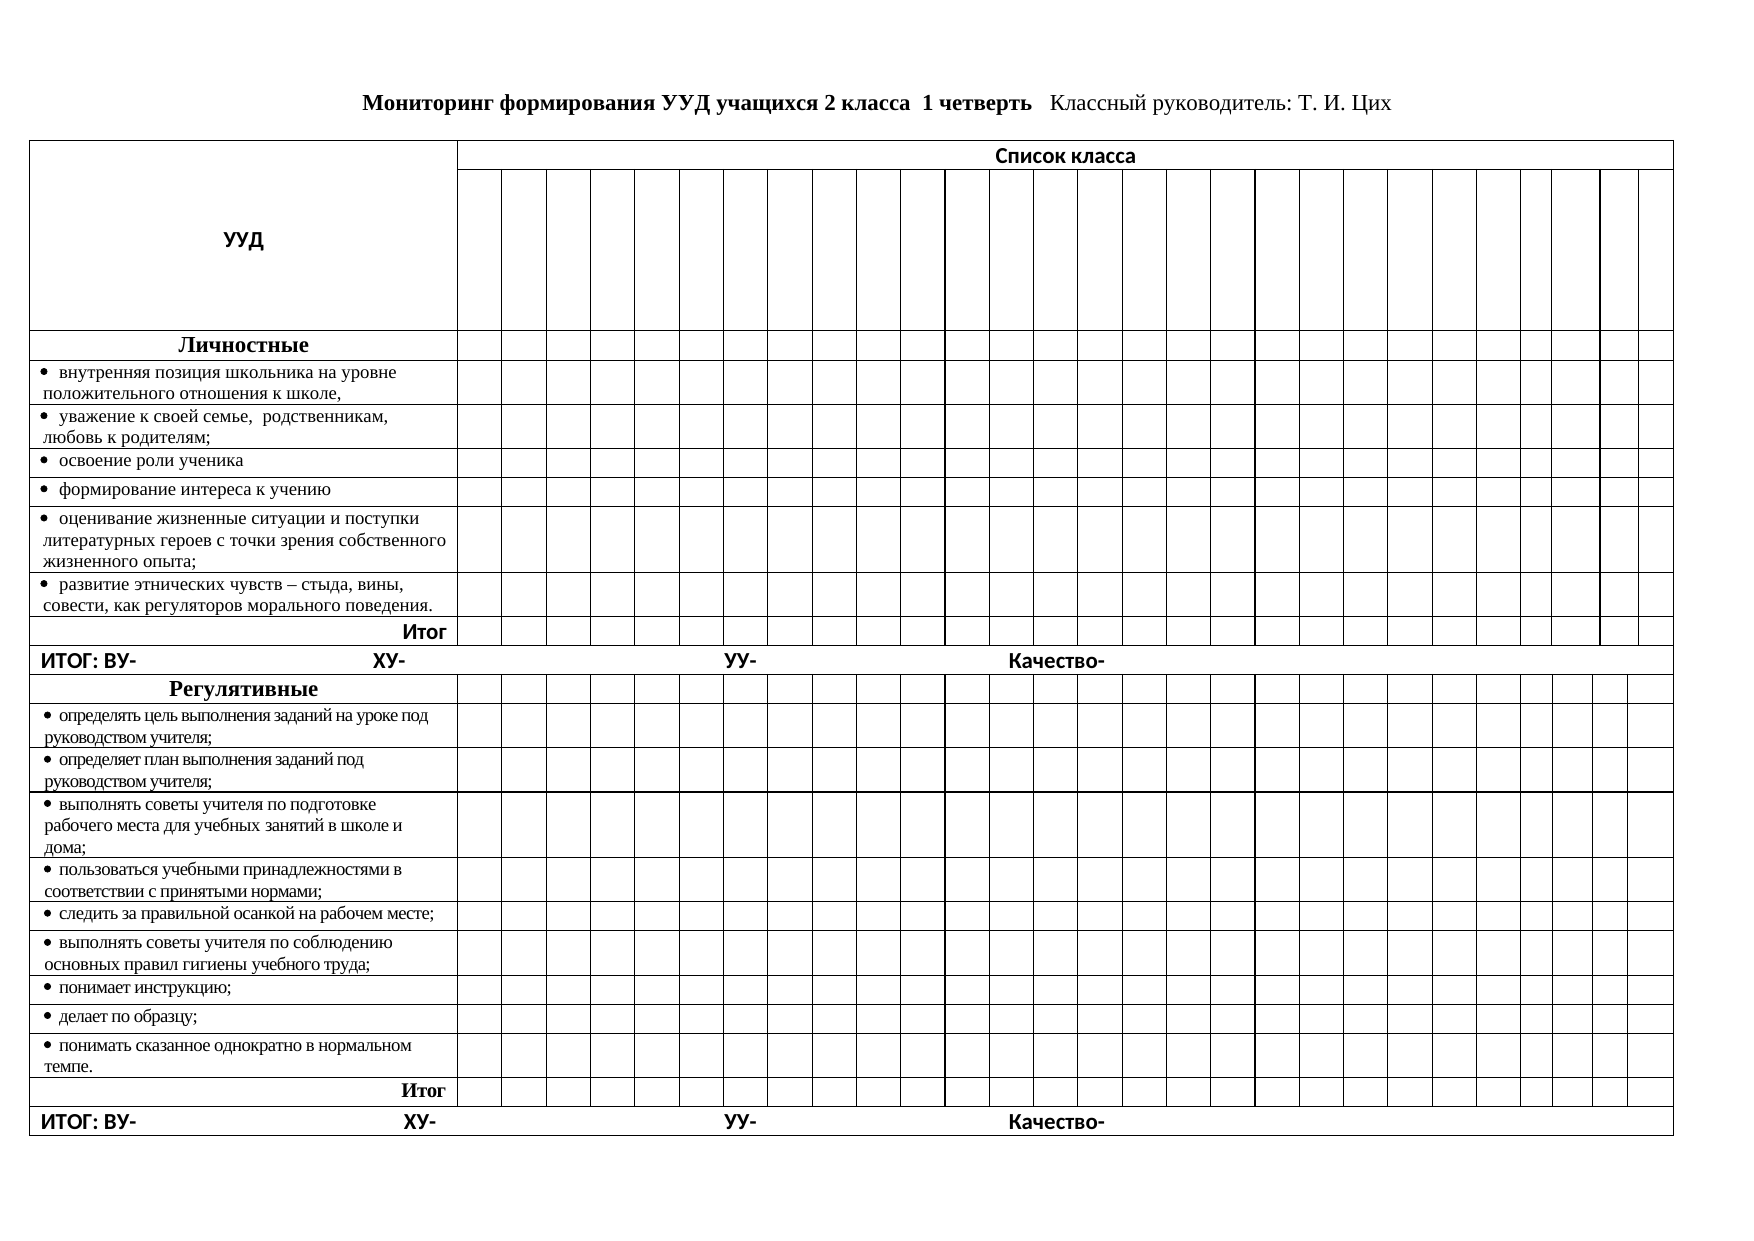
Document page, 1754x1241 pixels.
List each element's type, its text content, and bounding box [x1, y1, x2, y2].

table_cell [1477, 449, 1520, 477]
table_cell [502, 748, 546, 791]
table_cell [680, 617, 723, 645]
table_cell [635, 507, 679, 572]
table_cell [1211, 902, 1254, 930]
table_cell [1593, 931, 1627, 974]
table_cell [1344, 478, 1387, 506]
table_cell [1034, 931, 1077, 974]
table_cell [1078, 793, 1122, 857]
table_cell [1123, 1005, 1166, 1033]
table_cell [1521, 902, 1552, 930]
table_cell [1167, 331, 1210, 359]
table_cell понимает инструкцию; [30, 976, 457, 1003]
table_cell [1521, 449, 1551, 477]
table_cell [724, 1034, 767, 1077]
table_cell [1078, 478, 1122, 506]
table_cell [591, 793, 634, 857]
table_cell [547, 793, 590, 857]
table_cell ИТОГ: ВУ- ХУ- УУ- Качество- [30, 646, 1673, 674]
table_cell [547, 1034, 590, 1077]
table_cell [1211, 976, 1254, 1003]
table_cell [1256, 1034, 1299, 1077]
table_cell [813, 507, 856, 572]
table_cell [1256, 902, 1299, 930]
table_cell [1211, 748, 1254, 791]
table_cell [547, 573, 590, 616]
table_header УУД [30, 141, 457, 330]
table_cell [1167, 748, 1210, 791]
table_cell [990, 361, 1033, 404]
table_cell [1211, 170, 1254, 330]
table_cell [1256, 748, 1299, 791]
table_cell [1388, 449, 1432, 477]
table_cell [635, 793, 679, 857]
table_cell [1433, 507, 1476, 572]
table_cell [857, 675, 900, 703]
table_cell [1477, 1078, 1520, 1106]
table_cell [1123, 617, 1166, 645]
table_cell [1211, 793, 1254, 857]
table_cell [1601, 617, 1638, 645]
table_cell [1167, 793, 1210, 857]
table_cell [1388, 675, 1432, 703]
table_cell [1433, 1078, 1476, 1106]
table_cell [458, 170, 501, 330]
table_cell [1300, 170, 1343, 330]
table_cell [1123, 793, 1166, 857]
table_cell [1167, 617, 1210, 645]
table_cell [458, 675, 501, 703]
table_cell [1639, 170, 1673, 330]
table_cell [1433, 976, 1476, 1003]
table_cell [547, 675, 590, 703]
table_cell [1628, 902, 1673, 930]
table_cell [635, 1005, 679, 1033]
table_cell [946, 1078, 989, 1106]
table_cell [1553, 1005, 1592, 1033]
table_cell [1256, 449, 1299, 477]
table_cell [990, 405, 1033, 448]
table_cell [1167, 704, 1210, 747]
table_cell [1601, 170, 1638, 330]
table_cell [1521, 1005, 1552, 1033]
table_cell [1167, 507, 1210, 572]
table_cell [591, 507, 634, 572]
table_cell [813, 1005, 856, 1033]
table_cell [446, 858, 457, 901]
table_cell [1256, 793, 1299, 857]
table_cell [591, 449, 634, 477]
table_cell [1628, 748, 1673, 791]
table_cell [1628, 1005, 1673, 1033]
table_cell [901, 748, 944, 791]
table_cell [946, 617, 989, 645]
table_cell [1628, 1078, 1673, 1106]
table_cell [1256, 331, 1299, 359]
table_cell [946, 858, 989, 901]
table_cell [1300, 617, 1343, 645]
table_cell [635, 405, 679, 448]
table_cell [1034, 675, 1077, 703]
table_cell [1628, 1034, 1673, 1077]
table_cell [1521, 931, 1552, 974]
table_cell [1034, 507, 1077, 572]
table_cell [1388, 793, 1432, 857]
table_cell [635, 748, 679, 791]
table_cell [591, 1078, 634, 1106]
table_cell [990, 1034, 1033, 1077]
table_cell [1078, 331, 1122, 359]
table_cell [1123, 449, 1166, 477]
table_cell [1167, 361, 1210, 404]
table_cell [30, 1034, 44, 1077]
table_cell [768, 1034, 812, 1077]
table_cell [857, 449, 900, 477]
table_cell [1034, 405, 1077, 448]
table_cell [1256, 704, 1299, 747]
table_cell уважение к своей семье, родственникам, любовь к родителям; [30, 405, 457, 448]
table_cell [1300, 931, 1343, 974]
table_cell [1553, 704, 1592, 747]
table_cell [901, 170, 944, 330]
table_cell [1344, 449, 1387, 477]
table_cell Личностные [30, 331, 457, 359]
table_cell [680, 976, 723, 1003]
table_cell [635, 573, 679, 616]
table_cell [1477, 170, 1520, 330]
table_cell [591, 675, 634, 703]
table_cell [1628, 931, 1673, 974]
table_cell [1167, 1005, 1210, 1033]
table_cell [547, 405, 590, 448]
table_cell [1078, 704, 1122, 747]
table_cell [946, 405, 989, 448]
table_cell [946, 170, 989, 330]
table_cell [1123, 170, 1166, 330]
table_cell [1433, 931, 1476, 974]
table_cell [901, 1034, 944, 1077]
table_cell [1034, 170, 1077, 330]
table_cell [946, 449, 989, 477]
table_cell [768, 573, 812, 616]
table_cell следить за правильной осанкой на рабочем месте; [30, 902, 457, 930]
table_cell [901, 449, 944, 477]
table_cell [547, 361, 590, 404]
table_cell [857, 507, 900, 572]
table_cell [1433, 793, 1476, 857]
table_cell [591, 902, 634, 930]
table_cell [1477, 1005, 1520, 1033]
table_cell [1211, 1078, 1254, 1106]
table_cell [680, 902, 723, 930]
table_cell [591, 405, 634, 448]
table_cell [813, 170, 856, 330]
table_cell [1593, 1005, 1627, 1033]
table_cell [1256, 675, 1299, 703]
table_cell [1521, 331, 1551, 359]
table_cell [1167, 170, 1210, 330]
table_cell [458, 449, 501, 477]
table_cell [458, 793, 501, 857]
table_cell [635, 449, 679, 477]
table_cell [857, 617, 900, 645]
table_cell [591, 1034, 634, 1077]
table_cell [591, 478, 634, 506]
table_cell [458, 617, 501, 645]
table_cell [990, 748, 1033, 791]
table_cell [1601, 478, 1638, 506]
table_cell [1211, 405, 1254, 448]
table_cell [1477, 704, 1520, 747]
table_cell [1034, 976, 1077, 1003]
table_cell [1300, 405, 1343, 448]
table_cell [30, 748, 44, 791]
table_cell [857, 478, 900, 506]
table_cell [1344, 573, 1387, 616]
table_cell [1211, 931, 1254, 974]
table_cell [1477, 748, 1520, 791]
table_cell [680, 704, 723, 747]
table_cell [1433, 675, 1476, 703]
table_cell [1078, 405, 1122, 448]
table_cell [1344, 361, 1387, 404]
table_cell [547, 170, 590, 330]
table_cell [724, 704, 767, 747]
table_cell [1388, 1034, 1432, 1077]
table_cell формирование интереса к учению [30, 478, 457, 506]
table_cell [1521, 507, 1551, 572]
table_cell [458, 902, 501, 930]
table_cell [458, 858, 501, 901]
table_cell [1388, 931, 1432, 974]
table_cell [990, 793, 1033, 857]
table_cell [724, 405, 767, 448]
table_cell [1211, 704, 1254, 747]
table_cell [1433, 617, 1476, 645]
table_cell [1521, 858, 1552, 901]
table_cell [813, 748, 856, 791]
table_cell [1477, 331, 1520, 359]
table_cell [1344, 902, 1387, 930]
table_cell [813, 478, 856, 506]
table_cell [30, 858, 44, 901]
table_cell [1344, 1034, 1387, 1077]
table_cell [458, 704, 501, 747]
table_cell [1211, 1034, 1254, 1077]
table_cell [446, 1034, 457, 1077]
table_cell [901, 1078, 944, 1106]
table_cell [591, 361, 634, 404]
table_cell [1256, 976, 1299, 1003]
table_cell [1388, 478, 1432, 506]
table_cell [680, 793, 723, 857]
table_cell [680, 1078, 723, 1106]
table_cell [813, 931, 856, 974]
table_cell [1601, 449, 1638, 477]
table_cell [946, 793, 989, 857]
table_cell [1211, 858, 1254, 901]
table_cell [990, 1078, 1033, 1106]
table_cell [1211, 573, 1254, 616]
table_cell [1123, 704, 1166, 747]
table_cell [901, 858, 944, 901]
table_cell [547, 1005, 590, 1033]
table_cell [857, 858, 900, 901]
table_cell [1167, 449, 1210, 477]
table_cell [1167, 573, 1210, 616]
table_cell [1388, 573, 1432, 616]
table_cell [1521, 573, 1551, 616]
table_cell [1521, 1034, 1552, 1077]
table_cell [901, 976, 944, 1003]
table_cell [502, 976, 546, 1003]
table_cell [680, 573, 723, 616]
table_cell [680, 1034, 723, 1077]
table_cell [813, 1034, 856, 1077]
table_cell [1433, 573, 1476, 616]
text Мониторинг формирования УУД учащихся 2 класса 1 четверть Классный руководитель: Т. И. Цих [118, 89, 1636, 115]
table_cell [1300, 1078, 1343, 1106]
table_cell [547, 617, 590, 645]
table_cell [1167, 931, 1210, 974]
table_cell [813, 361, 856, 404]
table_cell [990, 331, 1033, 359]
table_cell [547, 704, 590, 747]
table_cell [1639, 449, 1673, 477]
table_cell [502, 449, 546, 477]
table_cell [1300, 902, 1343, 930]
table_cell [1034, 1078, 1077, 1106]
table_cell [1034, 573, 1077, 616]
table_cell [857, 1005, 900, 1033]
table_cell [680, 931, 723, 974]
table_cell [1552, 361, 1599, 404]
table_cell [591, 931, 634, 974]
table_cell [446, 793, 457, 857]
table_cell [1552, 478, 1599, 506]
table_cell [990, 704, 1033, 747]
table_cell [547, 976, 590, 1003]
table_cell ИТОГ: ВУ- ХУ- УУ- Качество- [30, 1107, 1673, 1135]
table_cell [1388, 858, 1432, 901]
table_cell [680, 507, 723, 572]
table_cell [502, 675, 546, 703]
table_cell [724, 748, 767, 791]
table_cell [724, 573, 767, 616]
table_cell [635, 170, 679, 330]
table_cell [1300, 748, 1343, 791]
table_cell [1078, 675, 1122, 703]
table_cell [1521, 1078, 1552, 1106]
table_cell [1167, 1034, 1210, 1077]
table_cell [1628, 675, 1673, 703]
table_cell [591, 976, 634, 1003]
table_cell [1344, 170, 1387, 330]
table_cell [857, 170, 900, 330]
table_cell [1300, 507, 1343, 572]
table_cell [1034, 902, 1077, 930]
table_cell [458, 507, 501, 572]
table_cell [1521, 405, 1551, 448]
table_cell [1433, 331, 1476, 359]
table_cell [946, 748, 989, 791]
table_cell [768, 405, 812, 448]
table_cell делает по образцу; [30, 1005, 457, 1033]
table_cell [1256, 1005, 1299, 1033]
table_cell [1433, 478, 1476, 506]
table_cell [1521, 361, 1551, 404]
table_cell [1521, 478, 1551, 506]
table_cell [901, 704, 944, 747]
table_cell [1639, 361, 1673, 404]
table_cell [1593, 748, 1627, 791]
table_cell [813, 449, 856, 477]
table_cell [768, 976, 812, 1003]
table_cell [1639, 478, 1673, 506]
table_cell [502, 931, 546, 974]
table_cell [1344, 507, 1387, 572]
table_cell [990, 976, 1033, 1003]
table_cell [1477, 361, 1520, 404]
table_cell [1078, 748, 1122, 791]
table_cell [724, 675, 767, 703]
table_cell [1211, 361, 1254, 404]
table_cell [813, 858, 856, 901]
table_cell [635, 331, 679, 359]
table_cell [768, 858, 812, 901]
table_cell [458, 331, 501, 359]
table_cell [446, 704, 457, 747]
table_cell [1477, 478, 1520, 506]
table_cell [1552, 617, 1599, 645]
table_cell [1344, 858, 1387, 901]
table_cell [1521, 170, 1551, 330]
table_cell [813, 793, 856, 857]
table_cell [502, 573, 546, 616]
table_cell [1300, 976, 1343, 1003]
table_cell [635, 858, 679, 901]
table_cell [1256, 405, 1299, 448]
table_cell [502, 361, 546, 404]
table_cell [1477, 976, 1520, 1003]
table_cell [857, 1078, 900, 1106]
table_cell [1388, 617, 1432, 645]
table_cell [724, 478, 767, 506]
table_cell [1628, 793, 1673, 857]
table_cell [990, 478, 1033, 506]
table_cell [1593, 675, 1627, 703]
table_cell [1639, 331, 1673, 359]
table_cell [813, 1078, 856, 1106]
table_cell [591, 748, 634, 791]
table_cell [1256, 507, 1299, 572]
table_cell [1078, 449, 1122, 477]
table_cell [458, 405, 501, 448]
table_cell [502, 704, 546, 747]
table_cell [1078, 1034, 1122, 1077]
table_cell [1521, 675, 1552, 703]
table_cell [990, 170, 1033, 330]
table_cell [990, 449, 1033, 477]
table_cell [857, 793, 900, 857]
table_cell [857, 704, 900, 747]
table_cell [1211, 675, 1254, 703]
table_cell [1034, 449, 1077, 477]
table_cell [1628, 704, 1673, 747]
table_cell [1388, 361, 1432, 404]
table_cell [1167, 858, 1210, 901]
table_cell [1034, 793, 1077, 857]
table_cell [1639, 405, 1673, 448]
table_cell [1553, 931, 1592, 974]
table_cell [680, 478, 723, 506]
table_cell [1211, 478, 1254, 506]
table_cell [1211, 331, 1254, 359]
table_cell [768, 931, 812, 974]
table_cell [1477, 931, 1520, 974]
table_cell [1034, 704, 1077, 747]
table_cell [1300, 704, 1343, 747]
table_cell [1552, 573, 1599, 616]
table_cell [1034, 1034, 1077, 1077]
table_cell [591, 704, 634, 747]
table_cell [635, 704, 679, 747]
table_cell [458, 976, 501, 1003]
table_cell [857, 976, 900, 1003]
table_cell [946, 976, 989, 1003]
table_cell [1167, 478, 1210, 506]
table_cell [1344, 931, 1387, 974]
table_cell [1123, 507, 1166, 572]
table_cell [1601, 573, 1638, 616]
table_cell [946, 361, 989, 404]
table_cell [1552, 405, 1599, 448]
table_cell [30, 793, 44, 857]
table_cell [1344, 793, 1387, 857]
table_cell [502, 331, 546, 359]
table_cell [1593, 858, 1627, 901]
table_cell [1123, 478, 1166, 506]
table_cell [502, 1034, 546, 1077]
table_cell [1300, 449, 1343, 477]
table_cell [990, 507, 1033, 572]
table_cell [1433, 361, 1476, 404]
table_cell [591, 331, 634, 359]
table_cell [591, 858, 634, 901]
table_cell [1078, 507, 1122, 572]
table_cell [1477, 902, 1520, 930]
table_cell [458, 1078, 501, 1106]
table_cell [1123, 361, 1166, 404]
table_cell развитие этнических чувств – стыда, вины, совести, как регуляторов морального поведения. [30, 573, 457, 616]
table_cell [1388, 1005, 1432, 1033]
table_cell [1639, 617, 1673, 645]
table_cell [857, 748, 900, 791]
table_cell [547, 902, 590, 930]
table_cell [813, 573, 856, 616]
table_cell [901, 361, 944, 404]
table_cell [1477, 617, 1520, 645]
table_cell [1078, 976, 1122, 1003]
table_cell [1256, 931, 1299, 974]
table_cell [635, 1034, 679, 1077]
table_cell [1078, 902, 1122, 930]
table_cell [724, 449, 767, 477]
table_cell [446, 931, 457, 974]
table_cell [1123, 331, 1166, 359]
table_cell [1034, 1005, 1077, 1033]
table_cell [857, 902, 900, 930]
table_cell [724, 361, 767, 404]
table_cell [680, 748, 723, 791]
table_cell [1593, 1034, 1627, 1077]
table_cell [1078, 931, 1122, 974]
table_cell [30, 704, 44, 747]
table_cell [1553, 1034, 1592, 1077]
table_cell [724, 793, 767, 857]
table_cell [1211, 1005, 1254, 1033]
table_cell [1388, 507, 1432, 572]
table_cell [946, 902, 989, 930]
table_cell [458, 931, 501, 974]
table_cell [768, 617, 812, 645]
table_cell [635, 976, 679, 1003]
table_cell [857, 361, 900, 404]
table_cell [1078, 170, 1122, 330]
table_cell [502, 858, 546, 901]
table_cell [1553, 858, 1592, 901]
table_cell [901, 617, 944, 645]
table_cell освоение роли ученика [30, 449, 457, 477]
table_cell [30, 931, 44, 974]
table_cell [1123, 405, 1166, 448]
table_cell [724, 858, 767, 901]
table_cell [635, 902, 679, 930]
table_cell [1388, 1078, 1432, 1106]
table_cell [502, 507, 546, 572]
table_cell [1078, 361, 1122, 404]
table_cell [680, 1005, 723, 1033]
table_cell [768, 704, 812, 747]
table_cell [768, 361, 812, 404]
table_cell [1553, 748, 1592, 791]
table_cell [1167, 405, 1210, 448]
table_cell [680, 449, 723, 477]
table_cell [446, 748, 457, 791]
table_cell [1300, 478, 1343, 506]
table_cell [946, 1034, 989, 1077]
table_cell [1123, 1078, 1166, 1106]
table_cell [990, 573, 1033, 616]
table_cell [724, 931, 767, 974]
table_cell [768, 449, 812, 477]
table_cell Итог [30, 617, 457, 645]
table_cell [1553, 902, 1592, 930]
table_cell [1593, 976, 1627, 1003]
table_cell [813, 331, 856, 359]
table_cell [1477, 1034, 1520, 1077]
table_cell [768, 748, 812, 791]
table_cell [1344, 748, 1387, 791]
table_cell [1123, 748, 1166, 791]
table_cell [946, 1005, 989, 1033]
table_cell [502, 617, 546, 645]
table_cell [458, 573, 501, 616]
table_cell [990, 1005, 1033, 1033]
table_cell [990, 931, 1033, 974]
table_cell [1344, 331, 1387, 359]
table_cell [1477, 858, 1520, 901]
table_cell [946, 675, 989, 703]
table_cell [1593, 704, 1627, 747]
table_cell [1553, 675, 1592, 703]
table_cell [901, 931, 944, 974]
table_cell [768, 1005, 812, 1033]
table_cell [1344, 405, 1387, 448]
table_cell [1300, 331, 1343, 359]
table_cell [458, 748, 501, 791]
table_cell [680, 675, 723, 703]
table_cell [1256, 478, 1299, 506]
table_cell [1034, 858, 1077, 901]
table_cell [901, 478, 944, 506]
table_cell [1344, 617, 1387, 645]
table_cell [813, 976, 856, 1003]
table_cell [1300, 675, 1343, 703]
table_cell [1300, 1034, 1343, 1077]
table_cell [1388, 170, 1432, 330]
table_cell [1433, 170, 1476, 330]
table_cell [1123, 931, 1166, 974]
table_cell [768, 507, 812, 572]
table_cell [1034, 478, 1077, 506]
table_cell [502, 793, 546, 857]
table_cell [1034, 361, 1077, 404]
table_cell [946, 331, 989, 359]
table_cell [946, 931, 989, 974]
table_cell [1553, 793, 1592, 857]
table_cell [1601, 405, 1638, 448]
table_cell [1344, 976, 1387, 1003]
table_cell [1211, 449, 1254, 477]
table_cell [547, 858, 590, 901]
table_cell [768, 675, 812, 703]
table_cell [1521, 704, 1552, 747]
table_cell [724, 1078, 767, 1106]
table_cell [1477, 675, 1520, 703]
table_cell [1433, 748, 1476, 791]
table_cell [1601, 331, 1638, 359]
table_cell [1211, 507, 1254, 572]
table_cell [1167, 902, 1210, 930]
table_cell [1639, 507, 1673, 572]
table_cell [857, 405, 900, 448]
table_cell [1601, 507, 1638, 572]
table_cell [502, 902, 546, 930]
table_cell [1388, 704, 1432, 747]
table_cell [1477, 405, 1520, 448]
table_cell внутренняя позиция школьника на уровне положительного отношения к школе, [30, 361, 457, 404]
table_cell [591, 573, 634, 616]
table_cell [1552, 170, 1599, 330]
table_cell [724, 170, 767, 330]
table_cell [502, 1005, 546, 1033]
table_cell [680, 405, 723, 448]
table_cell [1344, 704, 1387, 747]
table_cell [635, 1078, 679, 1106]
table_cell [547, 507, 590, 572]
table_cell Регулятивные [30, 675, 457, 703]
table_cell [1593, 1078, 1627, 1106]
table_cell [813, 405, 856, 448]
table_cell [1211, 617, 1254, 645]
table_cell [1388, 405, 1432, 448]
table_cell [1552, 449, 1599, 477]
table_cell [1433, 1005, 1476, 1033]
table_cell [458, 478, 501, 506]
table_cell [502, 405, 546, 448]
table_cell [1639, 573, 1673, 616]
table_cell [1388, 331, 1432, 359]
table_cell [1344, 675, 1387, 703]
table_cell [1123, 675, 1166, 703]
table_cell [1433, 405, 1476, 448]
table_cell [901, 902, 944, 930]
table_cell [502, 170, 546, 330]
table_cell [1256, 858, 1299, 901]
table_cell [1477, 507, 1520, 572]
table_cell [458, 361, 501, 404]
table_cell [990, 675, 1033, 703]
table_cell [901, 573, 944, 616]
table_cell [1593, 793, 1627, 857]
table_cell [680, 331, 723, 359]
table_cell [857, 573, 900, 616]
table_cell [901, 793, 944, 857]
table_cell [1123, 858, 1166, 901]
table_cell [1300, 858, 1343, 901]
table_cell [635, 675, 679, 703]
table_cell [1388, 902, 1432, 930]
table_cell [857, 331, 900, 359]
table_cell [458, 1034, 501, 1077]
table_cell [1256, 361, 1299, 404]
table_cell [901, 507, 944, 572]
table_cell [1078, 858, 1122, 901]
table_cell [1433, 704, 1476, 747]
table_cell [1433, 858, 1476, 901]
table_cell [990, 617, 1033, 645]
table_cell [813, 675, 856, 703]
table_cell [547, 331, 590, 359]
table_cell [946, 507, 989, 572]
table_cell [1300, 573, 1343, 616]
table_cell [1388, 976, 1432, 1003]
table_cell [458, 1005, 501, 1033]
table_cell [768, 1078, 812, 1106]
table_cell [1123, 976, 1166, 1003]
table_cell [1123, 902, 1166, 930]
table_cell [857, 931, 900, 974]
table_cell [768, 170, 812, 330]
table_cell [1553, 1078, 1592, 1106]
table_cell [768, 902, 812, 930]
table_cell [1628, 858, 1673, 901]
table_cell [857, 1034, 900, 1077]
table_cell [768, 331, 812, 359]
table_cell [946, 704, 989, 747]
table_cell [1433, 902, 1476, 930]
table_cell [1034, 617, 1077, 645]
table_cell [724, 617, 767, 645]
table_cell [1521, 748, 1552, 791]
table_cell [946, 573, 989, 616]
table_cell [547, 478, 590, 506]
table_cell [1167, 976, 1210, 1003]
table_cell [1553, 976, 1592, 1003]
table_cell [901, 405, 944, 448]
table_cell [1344, 1005, 1387, 1033]
table_cell [724, 976, 767, 1003]
table_cell [591, 1005, 634, 1033]
table_cell [1521, 793, 1552, 857]
table_cell [1034, 331, 1077, 359]
table_cell [1078, 1078, 1122, 1106]
table_cell [1300, 361, 1343, 404]
table_cell [1601, 361, 1638, 404]
table_cell [813, 617, 856, 645]
table_cell [901, 675, 944, 703]
table_cell [990, 858, 1033, 901]
table_cell [1256, 170, 1299, 330]
table_cell [680, 858, 723, 901]
table_cell [635, 617, 679, 645]
table_cell [1433, 1034, 1476, 1077]
table_cell [813, 902, 856, 930]
table_cell [1593, 902, 1627, 930]
table_header Список класса [458, 141, 1673, 169]
table_cell [547, 931, 590, 974]
table_cell [547, 1078, 590, 1106]
table_cell [547, 449, 590, 477]
table_cell [1167, 675, 1210, 703]
table_cell [1521, 976, 1552, 1003]
table_cell [1078, 573, 1122, 616]
table_cell [1167, 1078, 1210, 1106]
table_cell [724, 1005, 767, 1033]
table_cell [1256, 1078, 1299, 1106]
table_cell [1078, 617, 1122, 645]
table_cell [1552, 331, 1599, 359]
table_cell [502, 1078, 546, 1106]
table_cell [1433, 449, 1476, 477]
table_cell [1628, 976, 1673, 1003]
table_cell [591, 170, 634, 330]
table_cell [680, 361, 723, 404]
table_cell [591, 617, 634, 645]
table_cell [635, 361, 679, 404]
table_cell [724, 902, 767, 930]
table_cell [1123, 1034, 1166, 1077]
table_cell [990, 902, 1033, 930]
table_cell [1300, 1005, 1343, 1033]
table_cell [1477, 573, 1520, 616]
table_cell [635, 931, 679, 974]
table_cell [946, 478, 989, 506]
table_cell [724, 507, 767, 572]
table_cell [547, 748, 590, 791]
table_cell [1344, 1078, 1387, 1106]
table_cell Итог [30, 1078, 457, 1106]
table_cell [635, 478, 679, 506]
table_cell [768, 793, 812, 857]
table_cell [1552, 507, 1599, 572]
table_cell [1521, 617, 1551, 645]
table_cell [813, 704, 856, 747]
table_cell [724, 331, 767, 359]
table_cell [901, 331, 944, 359]
table_cell [1034, 748, 1077, 791]
table_cell [1388, 748, 1432, 791]
table_cell [1300, 793, 1343, 857]
table_cell [502, 478, 546, 506]
table_cell [1256, 617, 1299, 645]
table_cell [1477, 793, 1520, 857]
table_cell [1123, 573, 1166, 616]
table_cell [901, 1005, 944, 1033]
table_cell [768, 478, 812, 506]
table_cell [680, 170, 723, 330]
table_cell [1256, 573, 1299, 616]
table_cell [1078, 1005, 1122, 1033]
table_cell оценивание жизненные ситуации и поступки литературных героев с точки зрения собственного жизненного опыта; [30, 507, 457, 572]
